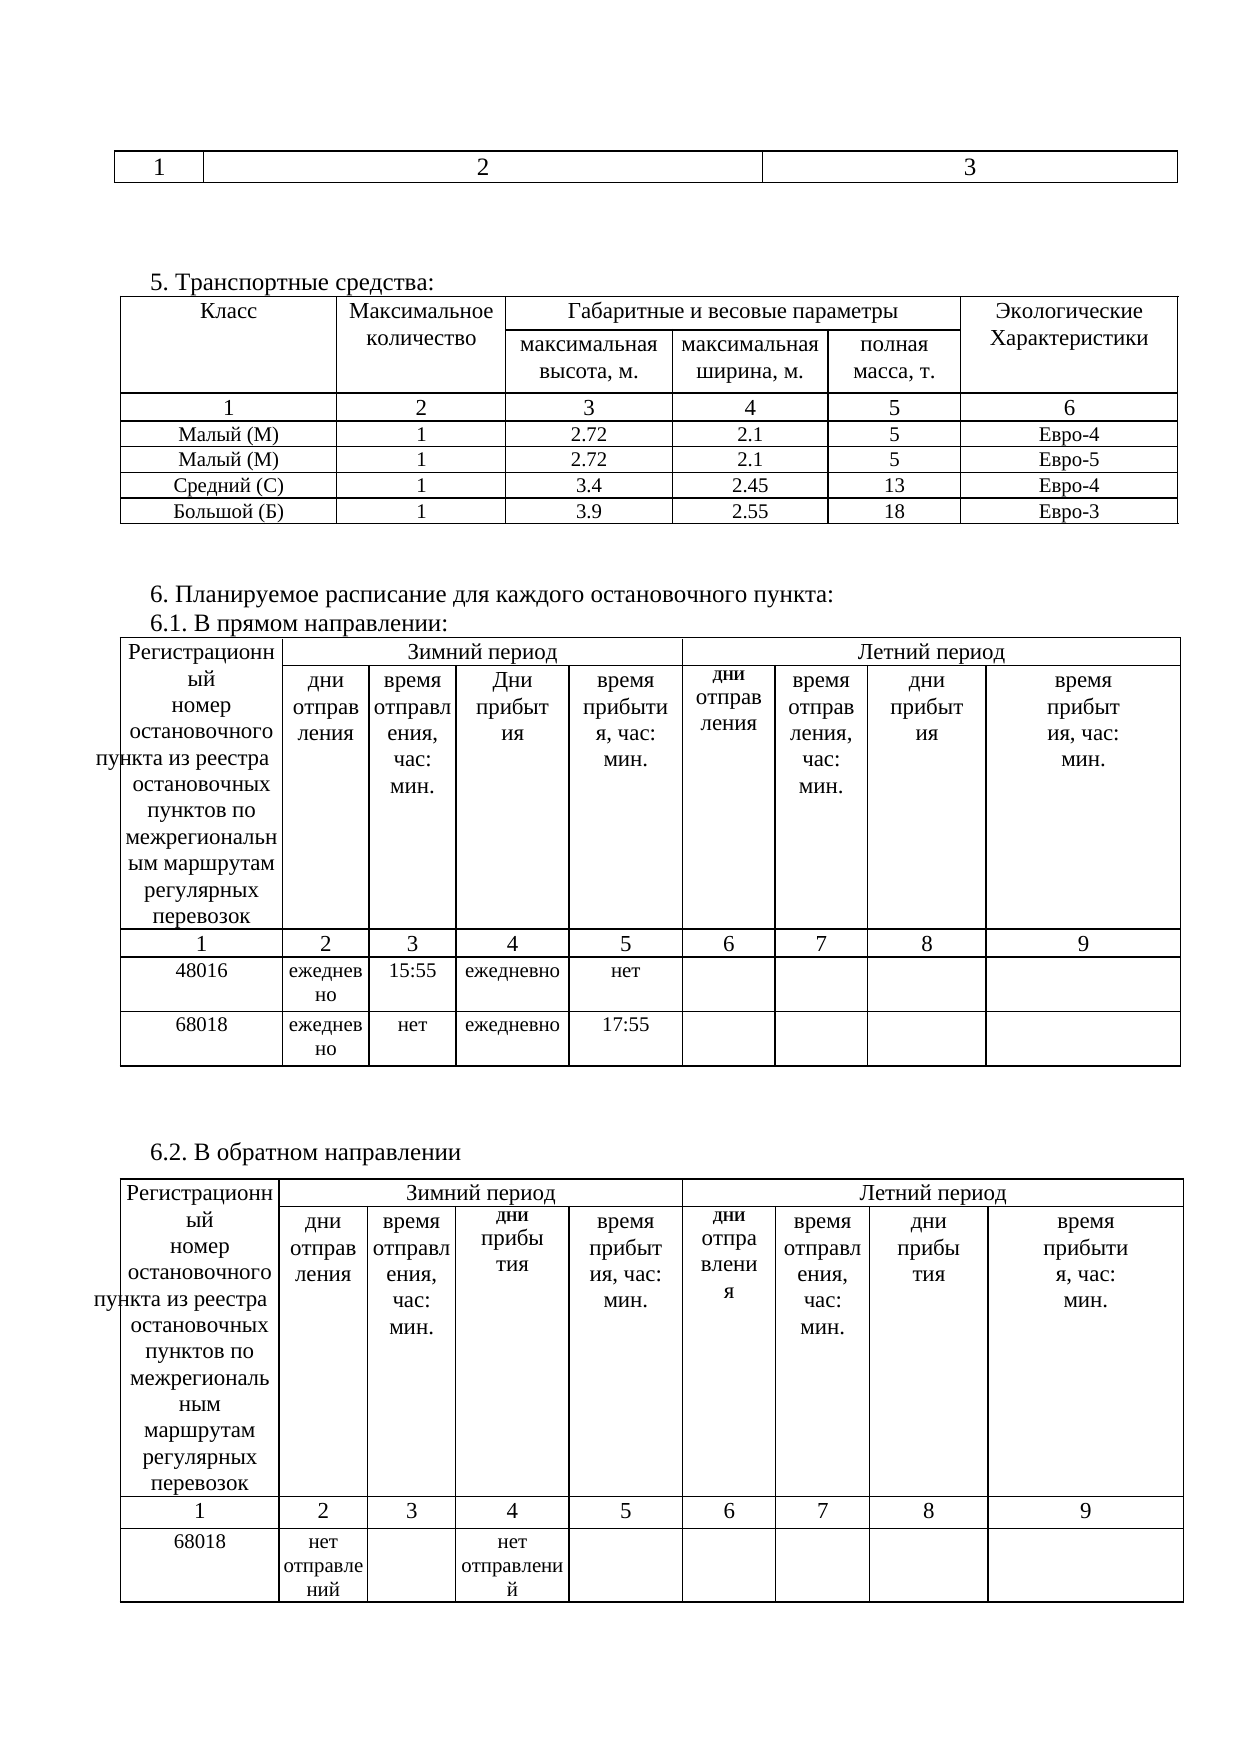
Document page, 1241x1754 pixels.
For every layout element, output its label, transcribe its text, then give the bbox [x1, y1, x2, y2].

table_cell 1 [337, 473, 505, 497]
table_cell 4 [673, 394, 827, 420]
table_cell [776, 958, 867, 1011]
table_cell 4 [457, 930, 568, 956]
table_cell Евро-4 [961, 422, 1177, 446]
table_header Зимний период [283, 638, 682, 665]
table_cell ДНИ отправ ления [683, 666, 774, 928]
table_cell ежедневно [283, 1012, 368, 1065]
table_cell 1 [337, 447, 505, 471]
table_cell 7 [776, 930, 867, 956]
text 6.2. В обратном направлении [150, 1137, 1090, 1165]
table_header Летний период [683, 638, 1180, 665]
table_cell дни прибыт ия [868, 666, 985, 928]
table_cell 2 [283, 930, 368, 956]
table_cell нет [570, 958, 682, 1011]
table_header Регистрационный номер остановочного пункта из реестра остановочных пунктов по межрегиональным маршрутам регулярных перевозок [121, 638, 282, 928]
table_cell Малый (М) [121, 447, 336, 471]
table_cell ежедневно [457, 1012, 568, 1065]
table_cell 5 [829, 422, 960, 446]
table_cell время прибыт ия, час: мин. [570, 1207, 682, 1496]
table_cell дни отправ ления [280, 1207, 367, 1496]
table_header Зимний период [280, 1180, 682, 1206]
table_cell 13 [829, 473, 960, 497]
table_cell 2 [280, 1497, 367, 1527]
table_header Максимальное количество [337, 297, 505, 392]
table_cell полная масса, т. [829, 331, 960, 392]
table_cell Дни прибыт ия [457, 666, 568, 928]
table_cell Евро-3 [961, 499, 1177, 523]
table_cell [776, 1012, 867, 1065]
table_cell дни отправ ления [283, 666, 368, 928]
table_cell 17:55 [570, 1012, 682, 1065]
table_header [121, 1180, 278, 1496]
table_cell ДНИ прибы тия [456, 1207, 568, 1496]
table_cell максимальная ширина, м. [673, 331, 827, 392]
table_cell 9 [989, 1497, 1183, 1527]
table_cell [776, 1529, 869, 1601]
table_cell 1 [115, 152, 203, 181]
table_cell 2.45 [673, 473, 827, 497]
table_cell 2.72 [506, 447, 672, 471]
table_cell 2.55 [673, 499, 827, 523]
table_cell 48016 [121, 958, 282, 1011]
text 5. Транспортные средства: [150, 267, 1090, 296]
table_header Габаритные и весовые параметры [506, 297, 960, 329]
table_cell 1 [337, 499, 505, 523]
table_cell [683, 1012, 774, 1065]
table_cell [570, 1529, 682, 1601]
table_cell Евро-5 [961, 447, 1177, 471]
table_cell 5 [570, 930, 682, 956]
table_cell ежедневно [457, 958, 568, 1011]
table_cell 2.1 [673, 447, 827, 471]
table_cell 8 [870, 1497, 987, 1527]
table_cell [368, 1529, 455, 1601]
table_cell Средний (С) [121, 473, 336, 497]
table_cell 3.9 [506, 499, 672, 523]
table_cell 2 [204, 152, 762, 181]
table_cell ДНИ отпра влени я [683, 1207, 775, 1496]
table_cell дни прибы тия [870, 1207, 987, 1496]
table_cell время отправл ения, час: мин. [776, 1207, 869, 1496]
table_cell 4 [456, 1497, 568, 1527]
table_cell Большой (Б) [121, 499, 336, 523]
table_cell время отправл ения, час: мин. [368, 1207, 455, 1496]
table_cell 7 [776, 1497, 869, 1527]
table_cell 9 [987, 930, 1180, 956]
table_cell нет [370, 1012, 455, 1065]
table_cell 2.1 [673, 422, 827, 446]
table_cell 5 [570, 1497, 682, 1527]
text 6.1. В прямом направлении: [150, 608, 1090, 637]
table_cell 6 [961, 394, 1177, 420]
table_cell [870, 1529, 987, 1601]
table_cell время отправл ения, час: мин. [370, 666, 455, 928]
table_cell [987, 958, 1180, 1011]
table_cell [868, 958, 985, 1011]
table_cell Евро-4 [961, 473, 1177, 497]
table_header Экологические Характеристики [961, 297, 1177, 392]
table_cell 1 [121, 930, 282, 956]
table_cell 6 [683, 930, 774, 956]
table_cell ежедневно [283, 958, 368, 1011]
text 6. Планируемое расписание для каждого остановочного пункта: [150, 579, 1090, 608]
table_header Класс [121, 297, 336, 392]
table_cell 3 [368, 1497, 455, 1527]
table_cell максимальная высота, м. [506, 331, 672, 392]
table_cell 3 [370, 930, 455, 956]
table_header Летний период [683, 1180, 1183, 1206]
table_cell 2 [337, 394, 505, 420]
table_cell 15:55 [370, 958, 455, 1011]
table_cell 2.72 [506, 422, 672, 446]
table_cell 3 [506, 394, 672, 420]
table_cell [683, 958, 774, 1011]
table_cell 1 [337, 422, 505, 446]
table_cell 1 [121, 1497, 278, 1527]
table_cell 8 [868, 930, 985, 956]
table_cell Малый (М) [121, 422, 336, 446]
table_cell [989, 1529, 1183, 1601]
table_cell [868, 1012, 985, 1065]
table_cell нет отправлений [456, 1529, 568, 1601]
table_cell 68018 [121, 1529, 278, 1601]
table_cell 5 [829, 394, 960, 420]
table_cell 5 [829, 447, 960, 471]
table_cell 3 [763, 152, 1177, 181]
table_cell 18 [829, 499, 960, 523]
table_cell 1 [121, 394, 336, 420]
table_cell 6 [683, 1497, 775, 1527]
table_cell [683, 1529, 775, 1601]
table_cell 3.4 [506, 473, 672, 497]
table_cell время прибыти я, час: мин. [989, 1207, 1183, 1496]
table_cell время прибыти я, час: мин. [570, 666, 682, 928]
table_cell 68018 [121, 1012, 282, 1065]
table_cell время прибыт ия, час: мин. [987, 666, 1180, 928]
table_cell время отправ ления, час: мин. [776, 666, 867, 928]
table_cell [987, 1012, 1180, 1065]
table_cell нет отправлений [280, 1529, 367, 1601]
